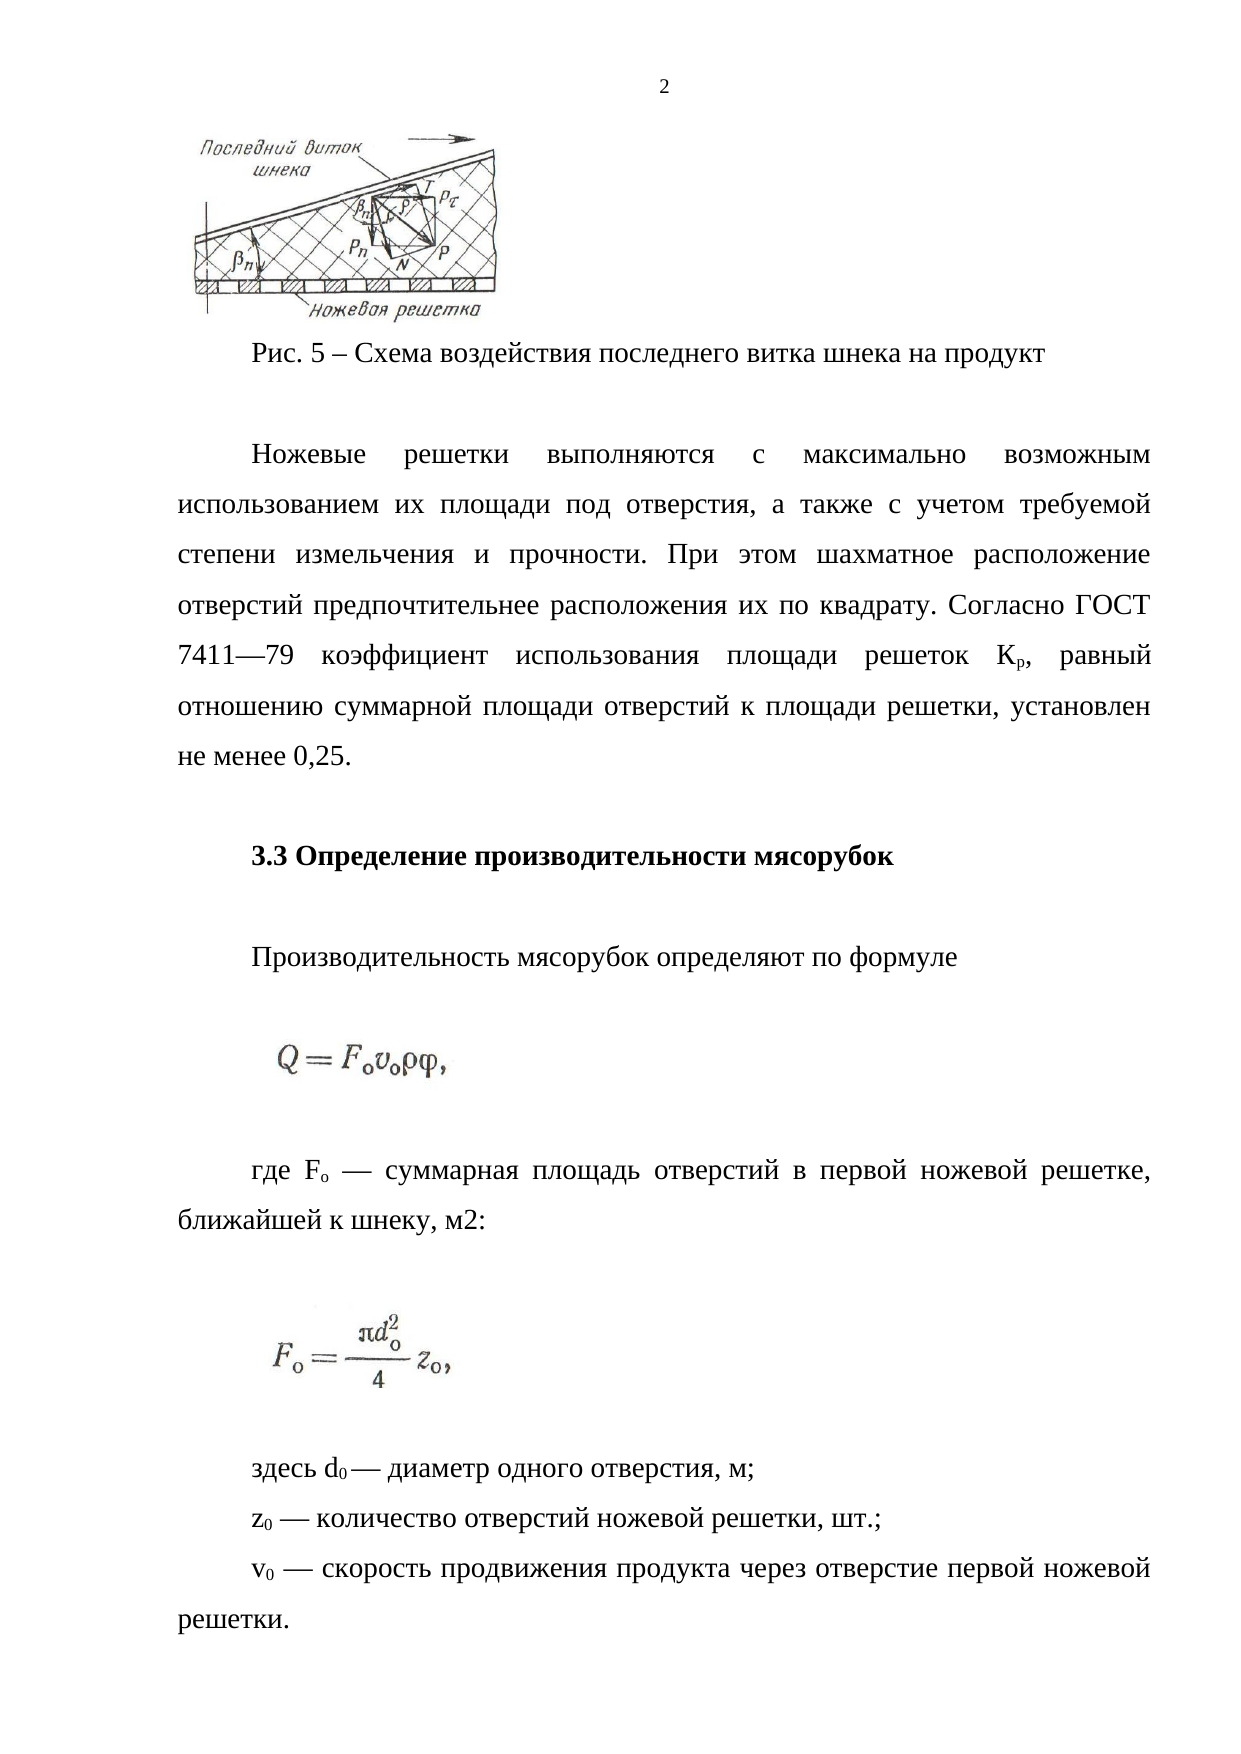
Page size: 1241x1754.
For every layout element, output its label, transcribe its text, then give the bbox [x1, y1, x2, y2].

picture [251, 1303, 475, 1388]
text Ножевые решетки выполняются с максимально возможным использованием их площади под отверстия, а также с учетом требуемой степени измельчения и прочности. При этом шахматное расположение отверстий предпочтительнее расположения их по квадрату. Согласно ГОСТ 7411—79 коэффициент использования площади решеток Кр, равный отношению суммарной площади отверстий к площади решетки, установлен не менее 0,25. [177, 436, 1152, 771]
text v0 — скорость продвижения продукта через отверстие первой ножевой решетки. [177, 1551, 1152, 1634]
text Рис. 5 – Схема воздействия последнего витка шнека на продукт [177, 335, 1152, 369]
text z0 — количество отверстий ножевой решетки, шт.; [177, 1500, 1152, 1534]
text Производительность мясорубок определяют по формуле [177, 939, 1152, 973]
text где Fo — суммарная площадь отверстий в первой ножевой решетке, ближайшей к шнеку, м2: [177, 1152, 1152, 1236]
picture [251, 1039, 458, 1090]
text здесь d0 — диаметр одного отверстия, м; [177, 1450, 1152, 1483]
subtitle 3.3 Определение производительности мясорубок [177, 838, 1152, 872]
picture [177, 118, 510, 336]
